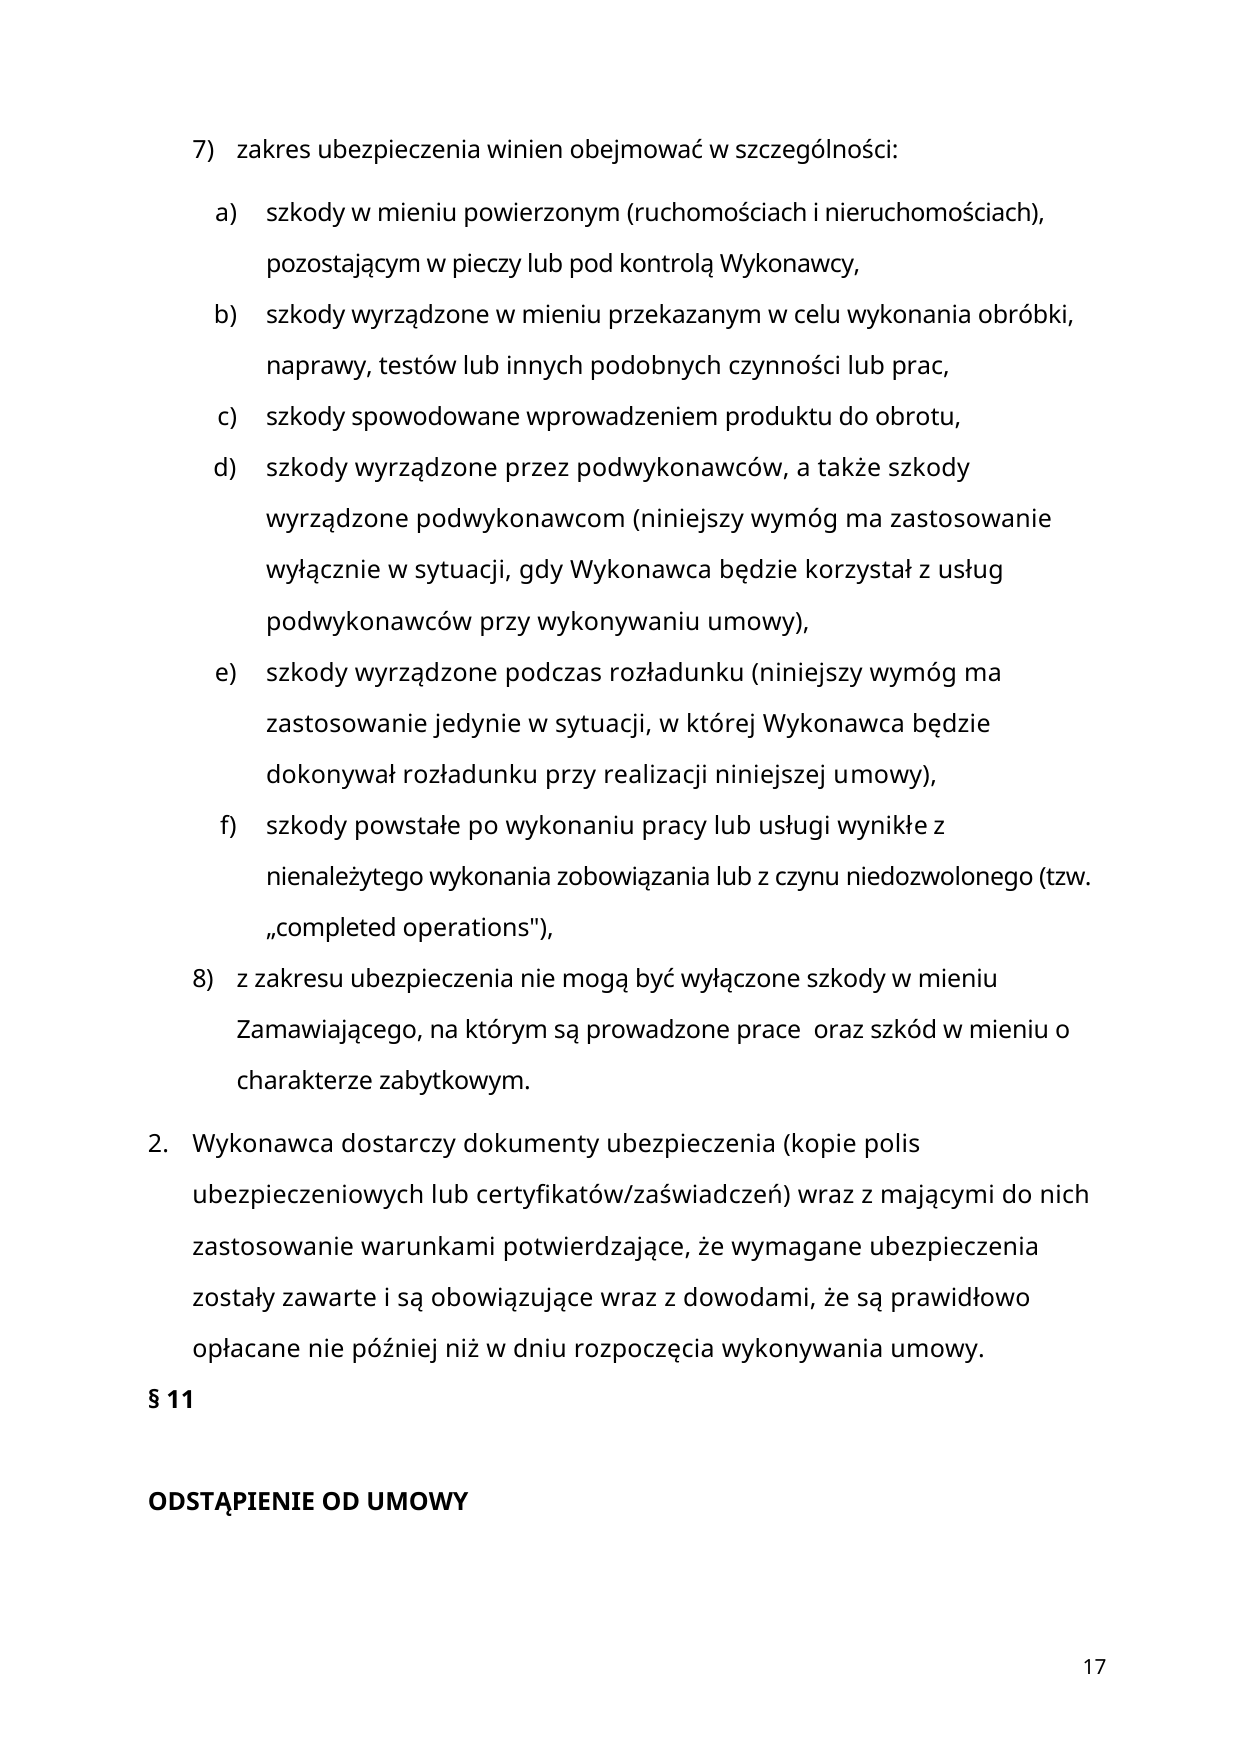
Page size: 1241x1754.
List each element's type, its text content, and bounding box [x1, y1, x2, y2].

text § 11 [148, 1381, 1106, 1415]
list szkody w mieniu powierzonym (ruchomościach i nieruchomościach), pozostającym w pieczy lub pod kontrolą Wykonawcy, [236, 195, 1106, 280]
text ODSTĄPIENIE OD UMOWY [148, 1483, 1106, 1517]
list szkody wyrządzone w mieniu przekazanym w celu wykonania obróbki, naprawy, testów lub innych podobnych czynności lub prac, [236, 297, 1106, 382]
list Wykonawca dostarczy dokumenty ubezpieczenia (kopie polis ubezpieczeniowych lub certyfikatów/zaświadczeń) wraz z mającymi do nich zastosowanie warunkami potwierdzające, że wymagane ubezpieczenia zostały zawarte i są obowiązujące wraz z dowodami, że są prawidłowo opłacane nie później niż w dniu rozpoczęcia wykonywania umowy. [148, 1126, 1106, 1364]
list szkody wyrządzone przez podwykonawców, a także szkody wyrządzone podwykonawcom (niniejszy wymóg ma zastosowanie wyłącznie w sytuacji, gdy Wykonawca będzie korzystał z usług podwykonawców przy wykonywaniu umowy), [236, 450, 1106, 637]
list szkody powstałe po wykonaniu pracy lub usługi wynikłe z nienależytego wykonania zobowiązania lub z czynu niedozwolonego (tzw. „completed operations"), [236, 807, 1106, 943]
list z zakresu ubezpieczenia nie mogą być wyłączone szkody w mieniu Zamawiającego, na którym są prowadzone prace oraz szkód w mieniu o charakterze zabytkowym. [192, 960, 1106, 1097]
list szkody spowodowane wprowadzeniem produktu do obrotu, [236, 399, 1106, 433]
list szkody wyrządzone podczas rozładunku (niniejszy wymóg ma zastosowanie jedynie w sytuacji, w której Wykonawca będzie dokonywał rozładunku przy realizacji niniejszej umowy), [236, 654, 1106, 790]
list zakres ubezpieczenia winien obejmować w szczególności: [192, 131, 1106, 165]
